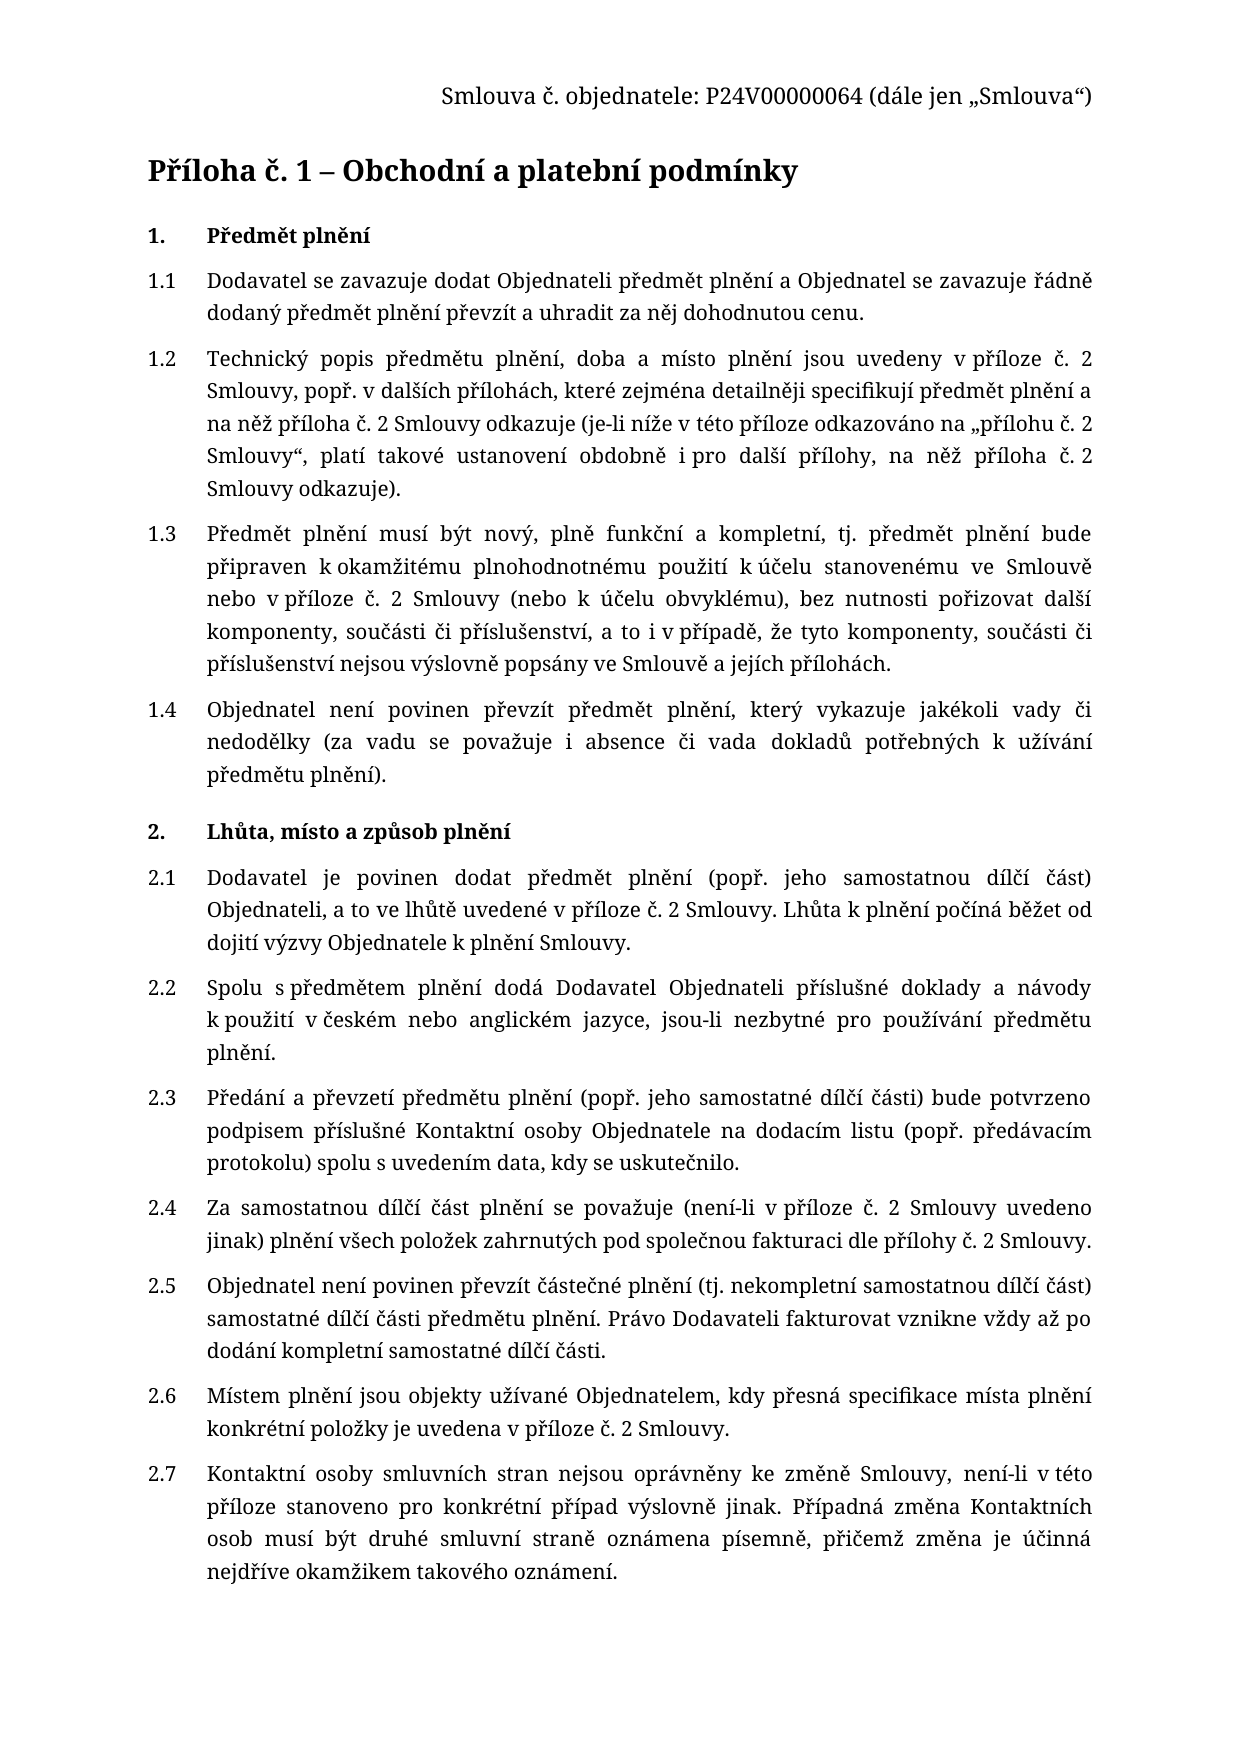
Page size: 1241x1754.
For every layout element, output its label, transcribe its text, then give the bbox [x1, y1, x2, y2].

list Dodavatel se zavazuje dodat Objednateli předmět plnění a Objednatel se zavazuje řádně dodaný předmět plnění převzít a uhradit za něj dohodnutou cenu. [148, 266, 1093, 327]
list Předání a převzetí předmětu plnění (popř. jeho samostatné dílčí části) bude potvrzeno podpisem příslušné Kontaktní osoby Objednatele na dodacím listu (popř. předávacím protokolu) spolu s uvedením data, kdy se uskutečnilo. [148, 1083, 1093, 1177]
list Dodavatel je povinen dodat předmět plnění (popř. jeho samostatnou dílčí část) Objednateli, a to ve lhůtě uvedené v příloze č. 2 Smlouvy. Lhůta k plnění počíná běžet od dojití výzvy Objednatele k plnění Smlouvy. [148, 863, 1093, 956]
list Předmět plnění [148, 221, 1093, 249]
list Lhůta, místo a způsob plnění [148, 817, 1093, 846]
list Předmět plnění musí být nový, plně funkční a kompletní, tj. předmět plnění bude připraven k okamžitému plnohodnotnému použití k účelu stanovenému ve Smlouvě nebo v příloze č. 2 Smlouvy (nebo k účelu obvyklému), bez nutnosti pořizovat další komponenty, součásti či příslušenství, a to i v případě, že tyto komponenty, součásti či příslušenství nejsou výslovně popsány ve Smlouvě a jejích přílohách. [148, 519, 1093, 678]
text Příloha č. 1 – Obchodní a platební podmínky [148, 150, 1093, 190]
list Místem plnění jsou objekty užívané Objednatelem, kdy přesná specifikace místa plnění konkrétní položky je uvedena v příloze č. 2 Smlouvy. [148, 1382, 1093, 1443]
list Technický popis předmětu plnění, doba a místo plnění jsou uvedeny v příloze č. 2 Smlouvy, popř. v dalších přílohách, které zejména detailněji specifikují předmět plnění a na něž příloha č. 2 Smlouvy odkazuje (je-li níže v této příloze odkazováno na „přílohu č. 2 Smlouvy“, platí takové ustanovení obdobně i pro další přílohy, na něž příloha č. 2 Smlouvy odkazuje). [148, 344, 1093, 502]
list Objednatel není povinen převzít částečné plnění (tj. nekompletní samostatnou dílčí část) samostatné dílčí části předmětu plnění. Právo Dodavateli fakturovat vznikne vždy až po dodání kompletní samostatné dílčí části. [148, 1271, 1093, 1365]
list Spolu s předmětem plnění dodá Dodavatel Objednateli příslušné doklady a návody k použití v českém nebo anglickém jazyce, jsou-li nezbytné pro používání předmětu plnění. [148, 973, 1093, 1067]
list Objednatel není povinen převzít předmět plnění, který vykazuje jakékoli vady či nedodělky (za vadu se považuje i absence či vada dokladů potřebných k užívání předmětu plnění). [148, 695, 1093, 788]
list Za samostatnou dílčí část plnění se považuje (není-li v příloze č. 2 Smlouvy uvedeno jinak) plnění všech položek zahrnutých pod společnou fakturaci dle přílohy č. 2 Smlouvy. [148, 1193, 1093, 1254]
list Kontaktní osoby smluvních stran nejsou oprávněny ke změně Smlouvy, není-li v této příloze stanoveno pro konkrétní případ výslovně jinak. Případná změna Kontaktních osob musí být druhé smluvní straně oznámena písemně, přičemž změna je účinná nejdříve okamžikem takového oznámení. [148, 1459, 1093, 1586]
